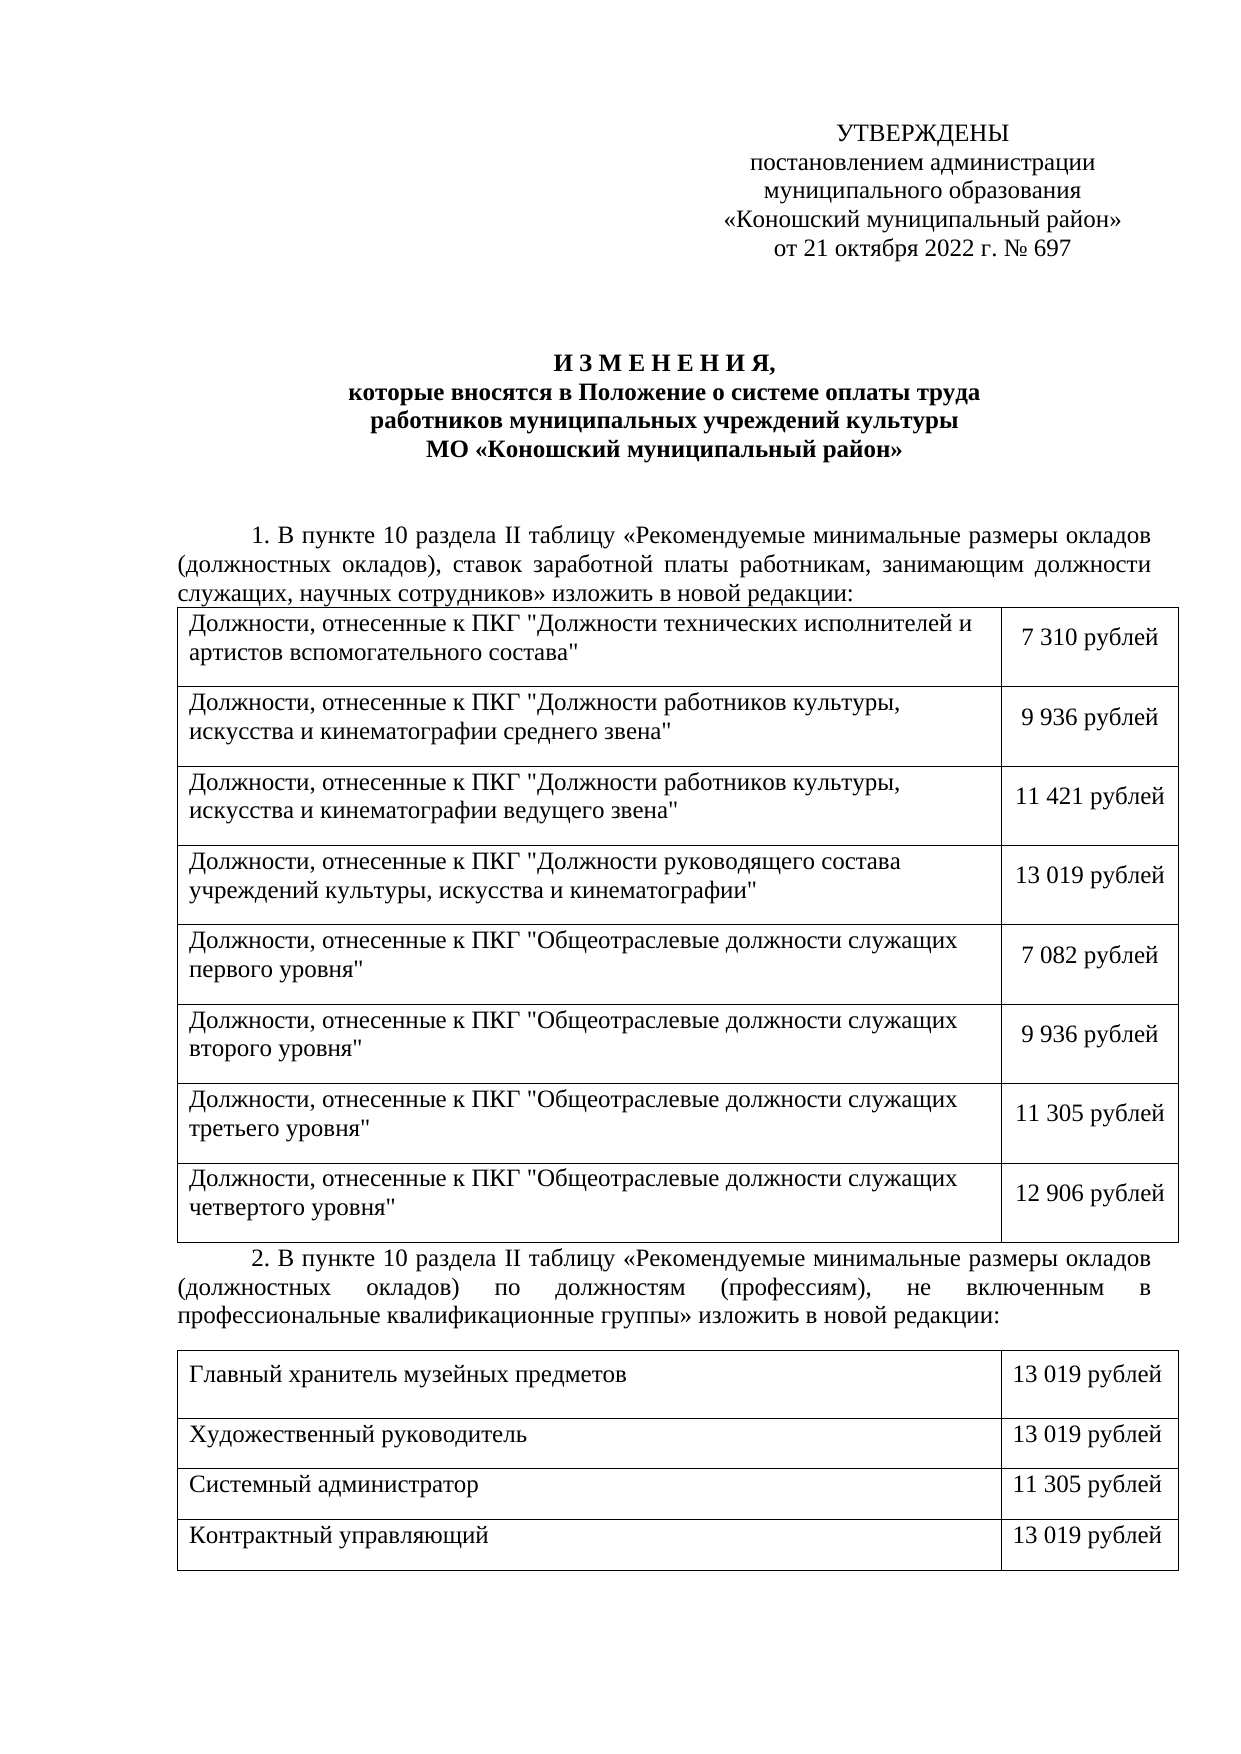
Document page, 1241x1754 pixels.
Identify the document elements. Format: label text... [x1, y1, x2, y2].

table_cell 11 305 рублей [1002, 1469, 1178, 1519]
text от 21 октября 2022 г. № 697 [620, 233, 1152, 262]
table_cell Должности, отнесенные к ПКГ "Должности работников культуры, искусства и кинематографии среднего звена" [178, 687, 1001, 766]
text «Коношский муниципальный район» [620, 204, 1152, 233]
text И З М Е Н Е Н И Я, [177, 348, 1152, 377]
table_cell 13 019 рублей [1002, 1419, 1178, 1468]
table_header Главный хранитель музейных предметов [178, 1351, 1001, 1418]
table_header 13 019 рублей [1002, 1351, 1178, 1418]
table_cell Художественный руководитель [178, 1419, 1001, 1468]
table_cell 12 906 рублей [1002, 1164, 1178, 1242]
table_cell Должности, отнесенные к ПКГ "Общеотраслевые должности служащих четвертого уровня" [178, 1164, 1001, 1242]
text которые вносятся в Положение о системе оплаты труда [177, 377, 1152, 406]
table_cell Должности, отнесенные к ПКГ "Должности руководящего состава учреждений культуры, искусства и кинематографии" [178, 846, 1001, 924]
text УТВЕРЖДЕНЫ [620, 118, 1152, 147]
table_cell Должности, отнесенные к ПКГ "Общеотраслевые должности служащих первого уровня" [178, 925, 1001, 1004]
table_cell 9 936 рублей [1002, 687, 1178, 766]
table_cell 7 082 рублей [1002, 925, 1178, 1004]
table_cell 11 421 рублей [1002, 767, 1178, 845]
text муниципального образования [620, 176, 1152, 204]
table_cell 9 936 рублей [1002, 1005, 1178, 1083]
table_cell Системный администратор [178, 1469, 1001, 1519]
table_cell Должности, отнесенные к ПКГ "Должности работников культуры, искусства и кинематографии ведущего звена" [178, 767, 1001, 845]
table_cell Контрактный управляющий [178, 1520, 1001, 1569]
text МО «Коношский муниципальный район» [177, 434, 1152, 463]
text работников муниципальных учреждений культуры [177, 406, 1152, 434]
text постановлением администрации [620, 147, 1152, 176]
text 2. В пункте 10 раздела II таблицу «Рекомендуемые минимальные размеры окладов (должностных окладов) по должностям (профессиям), не включенным в профессиональные квалификационные группы» изложить в новой редакции: [177, 1243, 1152, 1329]
text 1. В пункте 10 раздела II таблицу «Рекомендуемые минимальные размеры окладов (должностных окладов), ставок заработной платы работникам, занимающим должности служащих, научных сотрудников» изложить в новой редакции: [177, 521, 1152, 607]
table_cell 13 019 рублей [1002, 1520, 1178, 1569]
table_header Должности, отнесенные к ПКГ "Должности технических исполнителей и артистов вспомогательного состава" [178, 608, 1001, 686]
table_cell Должности, отнесенные к ПКГ "Общеотраслевые должности служащих второго уровня" [178, 1005, 1001, 1083]
table_cell 11 305 рублей [1002, 1084, 1178, 1162]
table_cell Должности, отнесенные к ПКГ "Общеотраслевые должности служащих третьего уровня" [178, 1084, 1001, 1162]
table_header 7 310 рублей [1002, 608, 1178, 686]
table_cell 13 019 рублей [1002, 846, 1178, 924]
